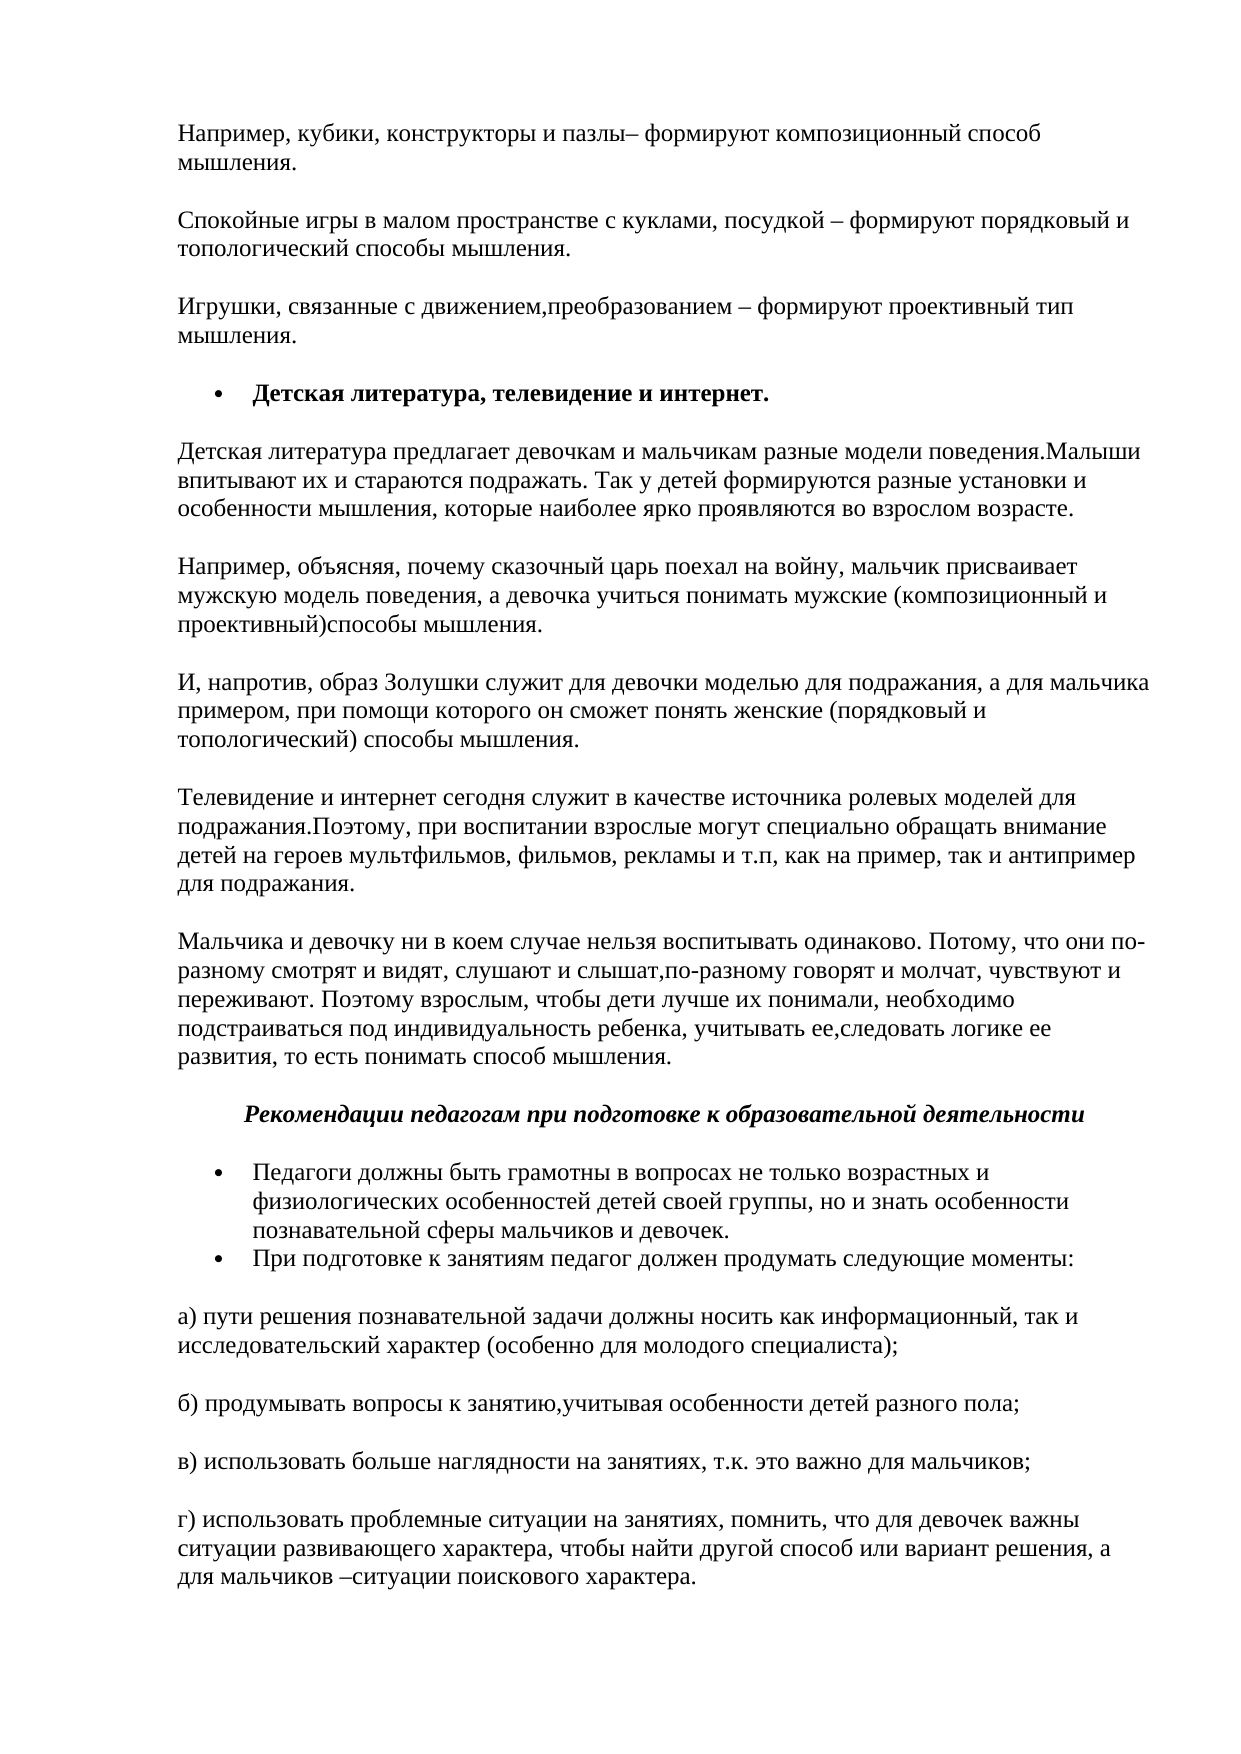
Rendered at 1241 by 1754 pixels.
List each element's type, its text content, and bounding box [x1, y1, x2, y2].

text Спокойные игры в малом пространстве с куклами, посудкой – формируют порядковый и топологический способы мышления. [177, 205, 1152, 262]
text в) использовать больше наглядности на занятиях, т.к. это важно для мальчиков; [177, 1446, 1152, 1475]
text б) продумывать вопросы к занятию,учитывая особенности детей разного пола; [177, 1388, 1152, 1417]
list При подготовке к занятиям педагог должен продумать следующие моменты: [215, 1243, 1152, 1272]
text а) пути решения познавательной задачи должны носить как информационный, так и исследовательский характер (особенно для молодого специалиста); [177, 1301, 1152, 1359]
text Мальчика и девочку ни в коем случае нельзя воспитывать одинаково. Потому, что они по-разному смотрят и видят, слушают и слышат,по-разному говорят и молчат, чувствуют и переживают. Поэтому взрослым, чтобы дети лучше их понимали, необходимо подстраиваться под индивидуальность ребенка, учитывать ее,следовать логике ее развития, то есть понимать способ мышления. [177, 926, 1152, 1070]
list Детская литература, телевидение и интернет. [215, 378, 1152, 407]
text г) использовать проблемные ситуации на занятиях, помнить, что для девочек важны ситуации развивающего характера, чтобы найти другой способ или вариант решения, а для мальчиков –ситуации поискового характера. [177, 1504, 1152, 1590]
text Например, кубики, конструкторы и пазлы– формируют композиционный способ мышления. [177, 118, 1152, 176]
text Рекомендации педагогам при подготовке к образовательной деятельности [177, 1099, 1152, 1128]
text И, напротив, образ Золушки служит для девочки моделью для подражания, а для мальчика примером, при помощи которого он сможет понять женские (порядковый и топологический) способы мышления. [177, 667, 1152, 753]
text Детская литература предлагает девочкам и мальчикам разные модели поведения.Малыши впитывают их и стараются подражать. Так у детей формируются разные установки и особенности мышления, которые наиболее ярко проявляются во взрослом возрасте. [177, 436, 1152, 522]
text Например, объясняя, почему сказочный царь поехал на войну, мальчик присваивает мужскую модель поведения, а девочка учиться понимать мужские (композиционный и проективный)способы мышления. [177, 551, 1152, 638]
text Телевидение и интернет сегодня служит в качестве источника ролевых моделей для подражания.Поэтому, при воспитании взрослые могут специально обращать внимание детей на героев мультфильмов, фильмов, рекламы и т.п, как на пример, так и антипример для подражания. [177, 782, 1152, 897]
text Игрушки, связанные с движением,преобразованием – формируют проективный тип мышления. [177, 291, 1152, 349]
list Педагоги должны быть грамотны в вопросах не только возрастных и физиологических особенностей детей своей группы, но и знать особенности познавательной сферы мальчиков и девочек. [215, 1157, 1152, 1243]
